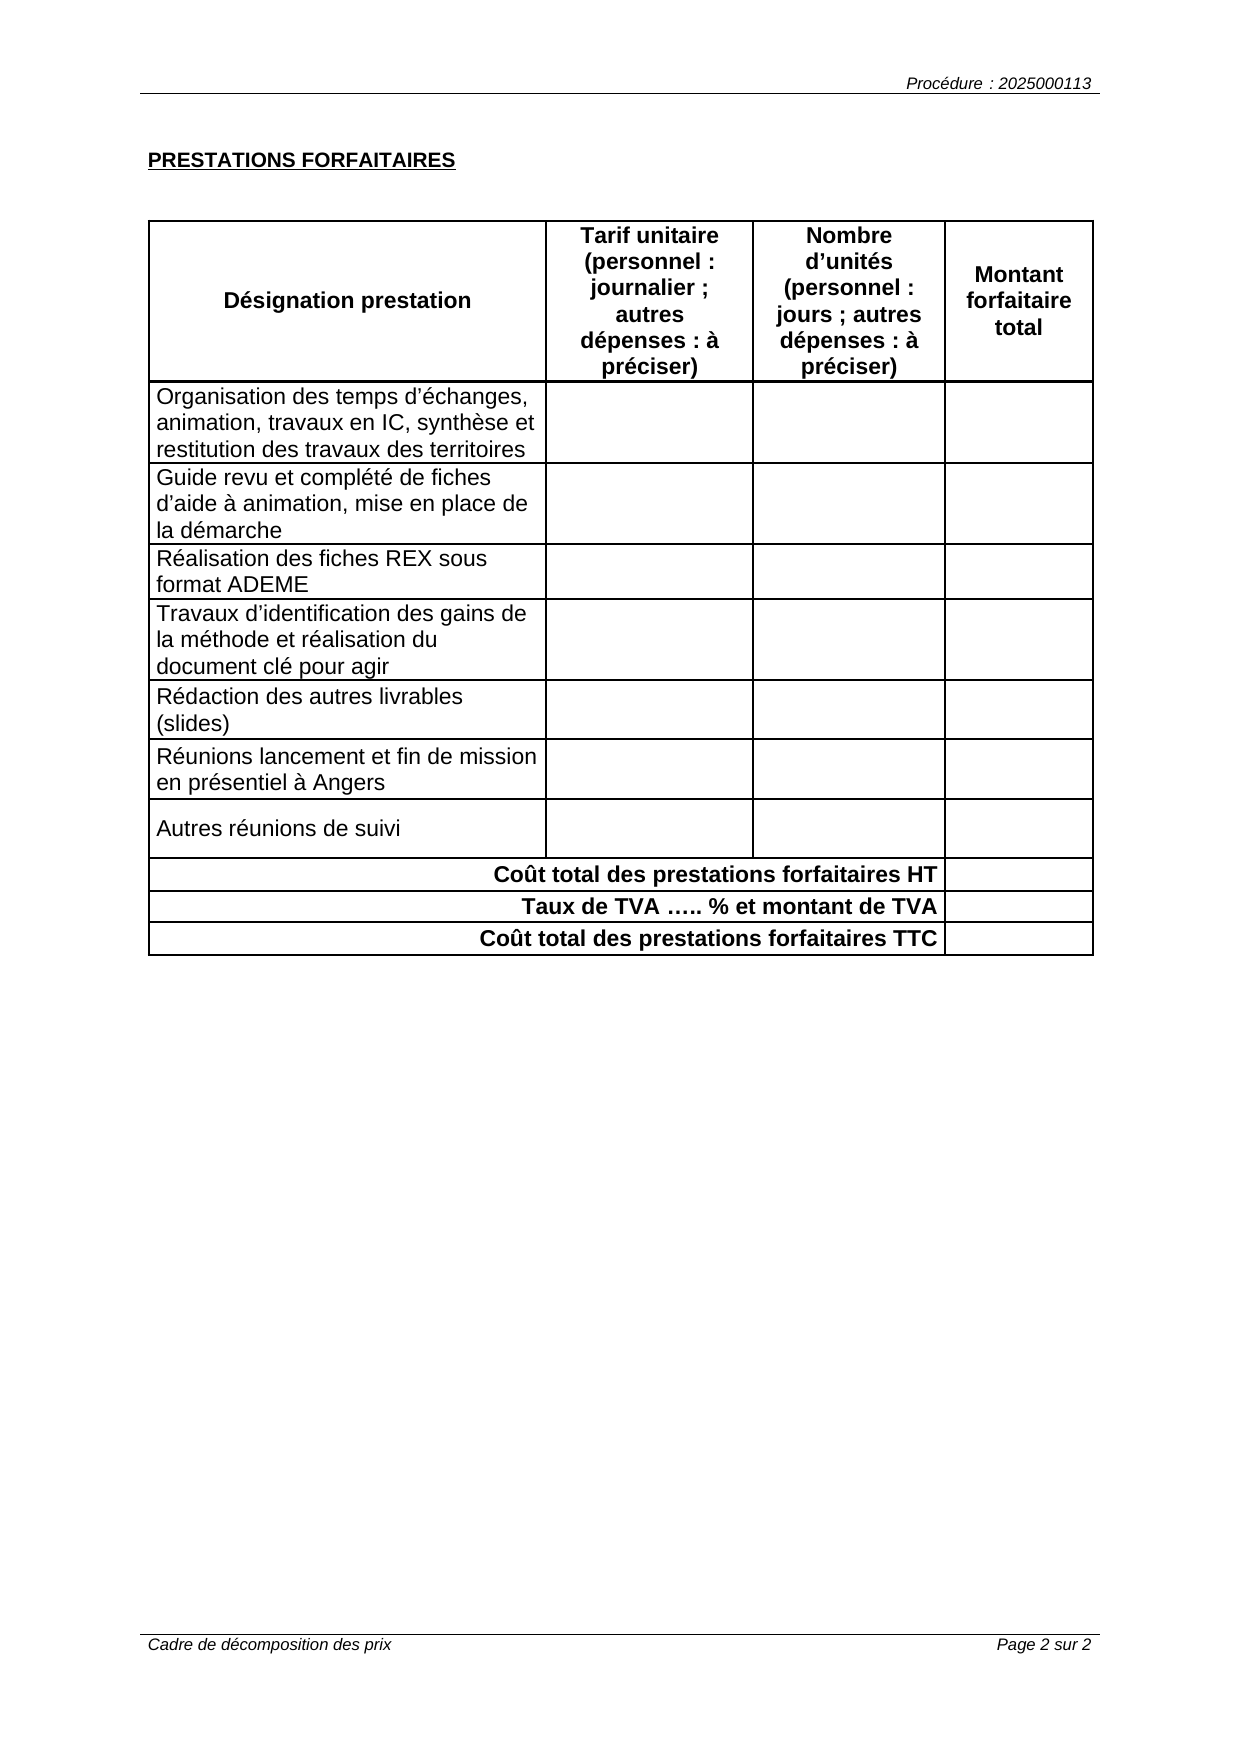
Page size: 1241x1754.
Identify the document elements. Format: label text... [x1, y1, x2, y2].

table_cell [754, 464, 944, 543]
table_cell [946, 923, 1092, 954]
table_header Tarif unitaire (personnel : journalier ; autres dépenses : à préciser) [547, 222, 752, 380]
table_cell [547, 383, 752, 462]
table_header Montant forfaitaire total [946, 222, 1092, 380]
table_cell [754, 681, 944, 738]
table_cell [754, 800, 944, 857]
table_cell [547, 740, 752, 798]
table_cell Autres réunions de suivi [150, 800, 545, 857]
table_cell [547, 800, 752, 857]
table_cell [946, 545, 1092, 598]
table_cell [754, 383, 944, 462]
table_cell Réalisation des fiches REX sous format ADEME [150, 545, 545, 598]
table_header Nombre d’unités (personnel : jours ; autres dépenses : à préciser) [754, 222, 944, 380]
table_cell Coût total des prestations forfaitaires HT [150, 859, 944, 890]
table_cell Coût total des prestations forfaitaires TTC [150, 923, 944, 954]
table_cell [946, 681, 1092, 738]
table_cell [946, 740, 1092, 798]
table_cell [754, 740, 944, 798]
table_cell [946, 800, 1092, 857]
table_cell [946, 892, 1092, 921]
table_cell Organisation des temps d’échanges, animation, travaux en IC, synthèse et restitution des travaux des territoires [150, 383, 545, 462]
table_cell [946, 464, 1092, 543]
table_cell [946, 859, 1092, 890]
table_cell [946, 600, 1092, 679]
table_cell [754, 600, 944, 679]
table_cell [946, 383, 1092, 462]
table_cell [547, 545, 752, 598]
table_cell [547, 464, 752, 543]
table_cell [547, 600, 752, 679]
table_cell Réunions lancement et fin de mission en présentiel à Angers [150, 740, 545, 798]
table_cell Taux de TVA ….. % et montant de TVA [150, 892, 944, 921]
table_cell Rédaction des autres livrables (slides) [150, 681, 545, 738]
table_cell [754, 545, 944, 598]
table_cell Travaux d’identification des gains de la méthode et réalisation du document clé pour agir [150, 600, 545, 679]
table_cell Guide revu et complété de fiches d’aide à animation, mise en place de la démarche [150, 464, 545, 543]
table_header Désignation prestation [150, 222, 545, 380]
table_cell [547, 681, 752, 738]
text PRESTATIONS FORFAITAIRES [148, 148, 1093, 172]
